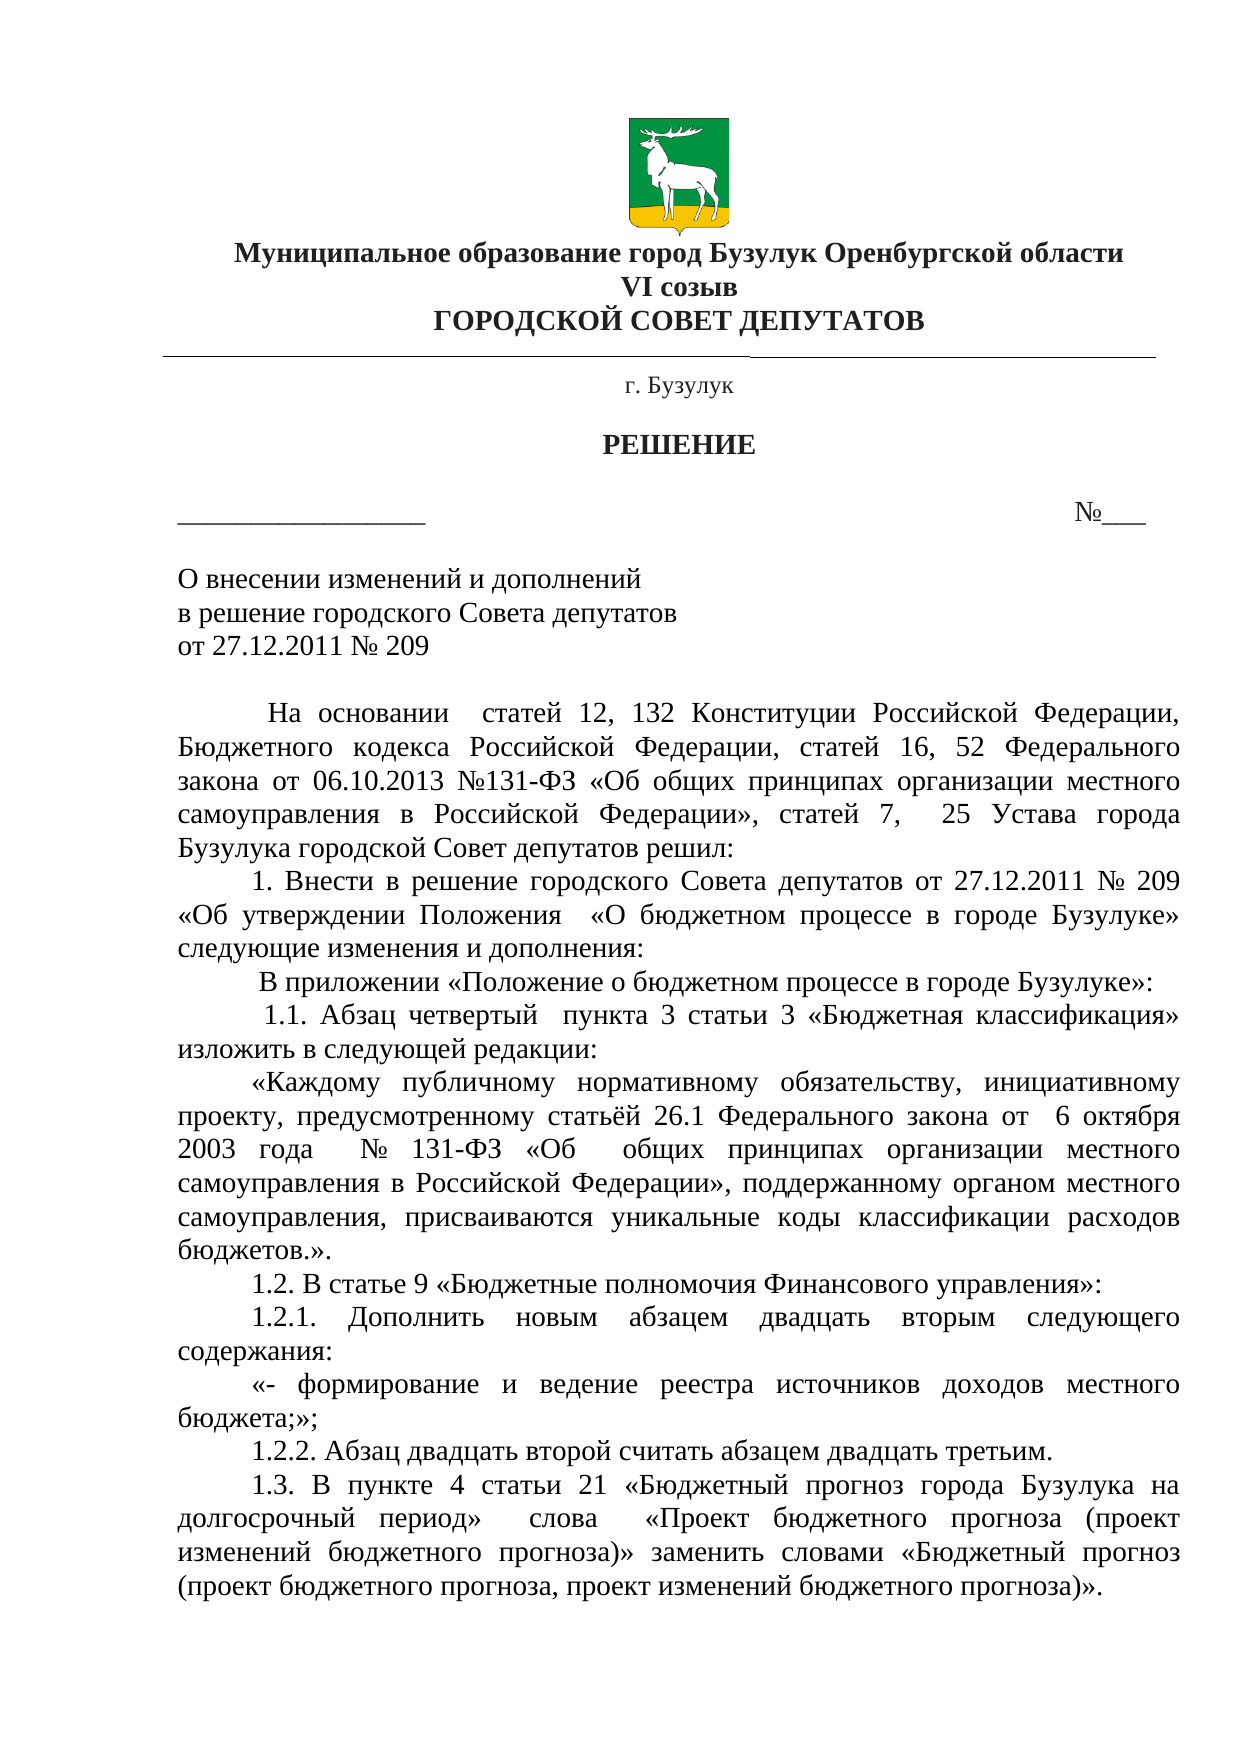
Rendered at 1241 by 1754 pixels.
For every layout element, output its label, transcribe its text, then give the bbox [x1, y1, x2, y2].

text 1. Внести в решение городского Совета депутатов от 27.12.2011 № 209 «Об утверждении Положения «О бюджетном процессе в городе Бузулуке» следующие изменения и дополнения: [177, 863, 1181, 964]
text 1.2.1. Дополнить новым абзацем двадцать вторым следующего содержания: [177, 1299, 1181, 1366]
text На основании статей 12, 132 Конституции Российской Федерации, Бюджетного кодекса Российской Федерации, статей 16, 52 Федерального закона от 06.10.2013 №131-ФЗ «Об общих принципах организации местного самоуправления в Российской Федерации», статей 7, 25 Устава города Бузулука городской Совет депутатов решил: [177, 696, 1181, 863]
text «- формирование и ведение реестра источников доходов местного бюджета;»; [177, 1366, 1181, 1433]
text Муниципальное образование город Бузулук Оренбургской области [177, 236, 1181, 269]
text г. Бузулук [177, 370, 1181, 398]
text О внесении изменений и дополнений [177, 561, 1181, 595]
text РЕШЕНИЕ [177, 427, 1181, 461]
text В приложении «Положение о бюджетном процессе в городе Бузулуке»: [177, 964, 1181, 997]
text 1.2. В статье 9 «Бюджетные полномочия Финансового управления»: [177, 1266, 1181, 1299]
text 1.3. В пункте 4 статьи 21 «Бюджетный прогноз города Бузулука на долгосрочный период» слова «Проект бюджетного прогноза (проект изменений бюджетного прогноза)» заменить словами «Бюджетный прогноз (проект бюджетного прогноза, проект изменений бюджетного прогноза)». [177, 1467, 1181, 1601]
text ГОРОДСКОЙ СОВЕТ ДЕПУТАТОВ [177, 303, 1181, 336]
text VI созыв [177, 269, 1181, 303]
text от 27.12.2011 № 209 [103, 628, 1181, 662]
text _________________ №___ [177, 494, 1152, 528]
text в решение городского Совета депутатов [103, 595, 1181, 628]
text 1.2.2. Абзац двадцать второй считать абзацем двадцать третьим. [177, 1433, 1181, 1467]
text «Каждому публичному нормативному обязательству, инициативному проекту, предусмотренному статьёй 26.1 Федерального закона от 6 октября 2003 года № 131-ФЗ «Об общих принципах организации местного самоуправления в Российской Федерации», поддержанному органом местного самоуправления, присваиваются уникальные коды классификации расходов бюджетов.». [177, 1064, 1181, 1266]
picture [629, 118, 730, 236]
text 1.1. Абзац четвертый пункта 3 статьи 3 «Бюджетная классификация» изложить в следующей редакции: [177, 997, 1181, 1064]
